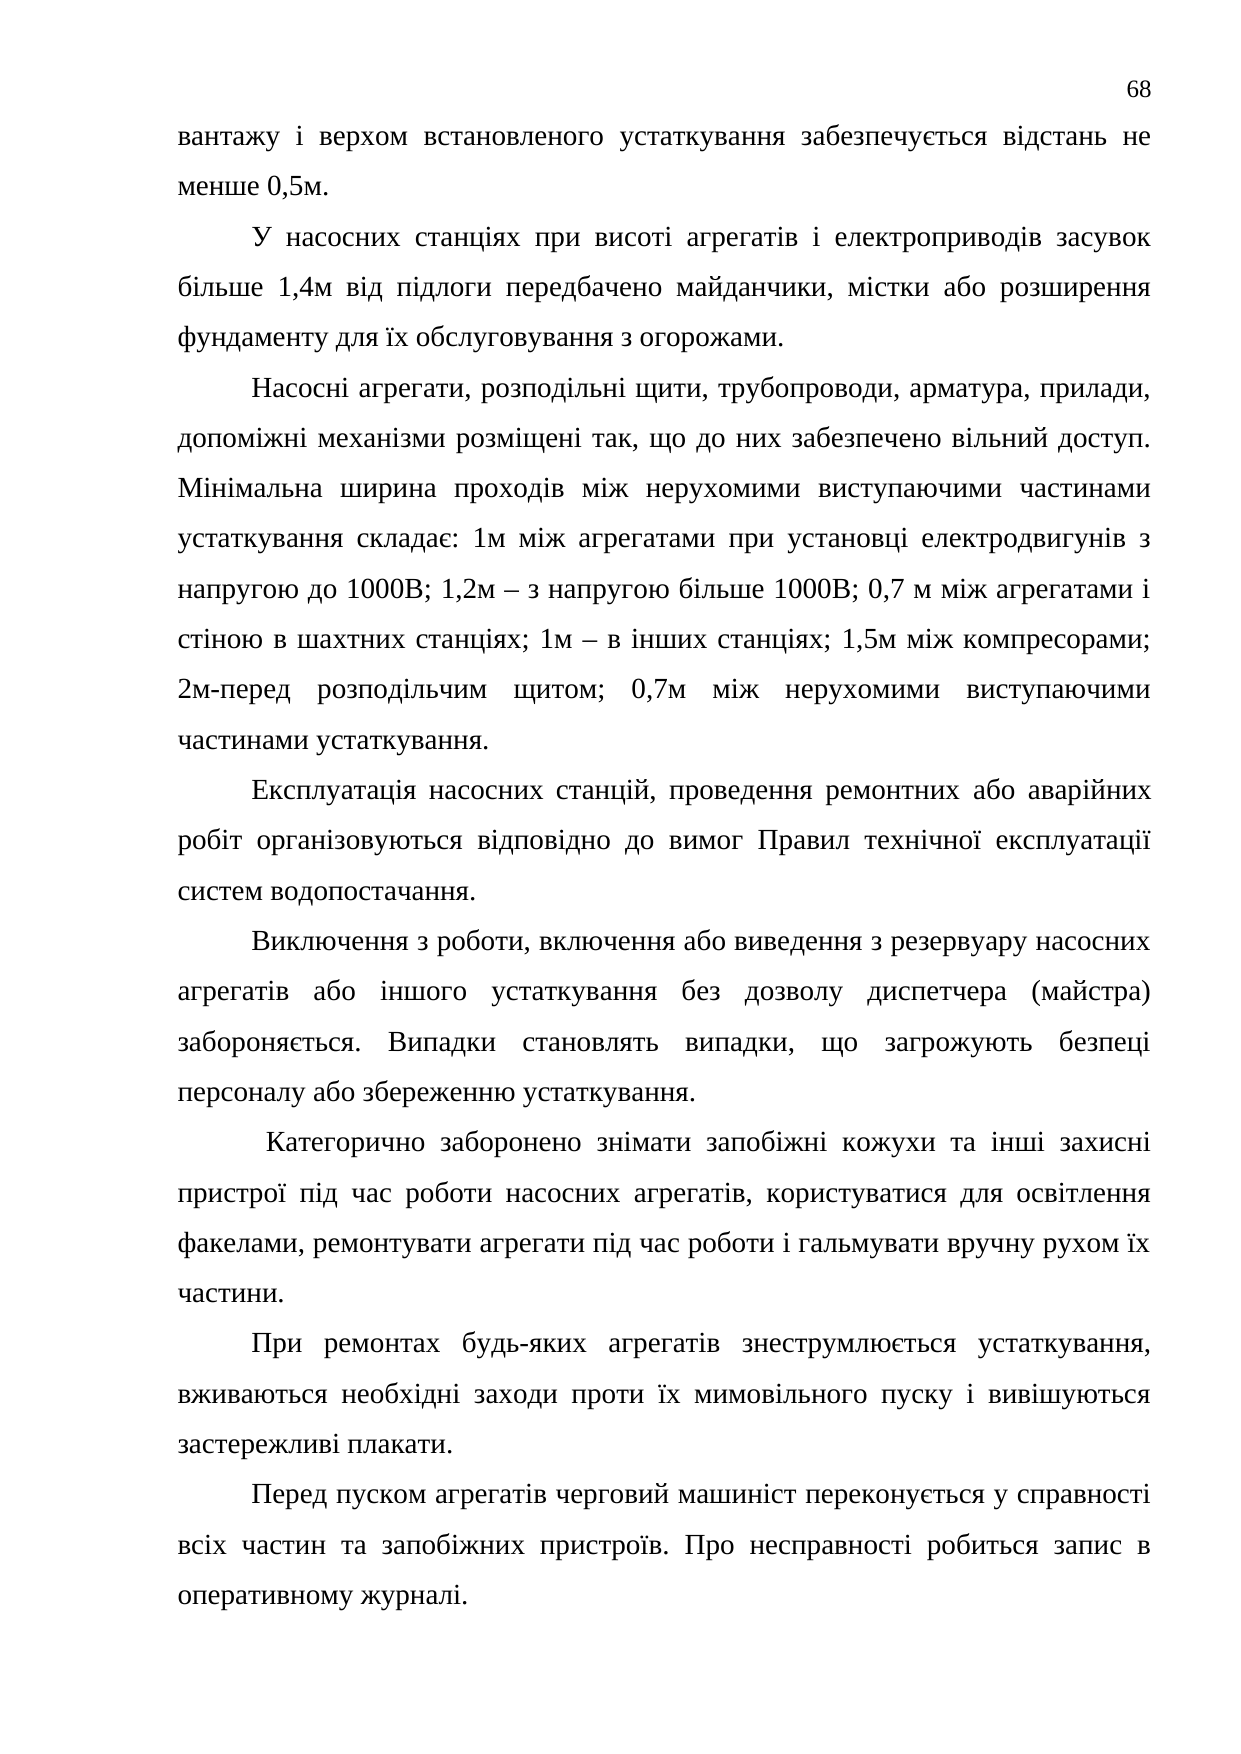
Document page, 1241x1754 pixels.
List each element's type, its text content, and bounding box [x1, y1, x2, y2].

text У насосних станціях при висоті агрегатів і електроприводів засувок більше 1,4м від підлоги передбачено майданчики, містки або розширення фундаменту для їх обслуговування з огорожами. [177, 219, 1152, 353]
text Категорично заборонено знімати запобіжні кожухи та інші захисні пристрої під час роботи насосних агрегатів, користуватися для освітлення факелами, ремонтувати агрегати під час роботи і гальмувати вручну рухом їх частини. [177, 1124, 1152, 1309]
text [177, 118, 1152, 202]
text При ремонтах будь-яких агрегатів знеструмлюється устаткування, вживаються необхідні заходи проти їх мимовільного пуску і вивішуються застережливі плакати. [177, 1326, 1152, 1460]
text Виключення з роботи, включення або виведення з резервуару насосних агрегатів або іншого устаткування без дозволу диспетчера (майстра) забороняється. Випадки становлять випадки, що загрожують безпеці персоналу або збереженню устаткування. [177, 923, 1152, 1108]
text Експлуатація насосних станцій, проведення ремонтних або аварійних робіт організовуються відповідно до вимог Правил технічної експлуатації систем водопостачання. [177, 772, 1152, 906]
text Перед пуском агрегатів черговий машиніст переконується у справності всіх частин та запобіжних пристроїв. Про несправності робиться запис в оперативному журналі. [177, 1477, 1152, 1611]
text Насосні агрегати, розподільні щити, трубопроводи, арматура, прилади, допоміжні механізми розміщені так, що до них забезпечено вільний доступ. Мінімальна ширина проходів між нерухомими виступаючими частинами устаткування складає: 1м між агрегатами при установці електродвигунів з напругою до 1000В; 1,2м – з напругою більше 1000В; між агрегатами і стіною в шахтних станціях; 1м – в інших станціях; 1,5м між компресорами; 2м-перед розподільчим щитом; 0,7м між нерухомими виступаючими частинами устаткування. [177, 370, 1152, 755]
